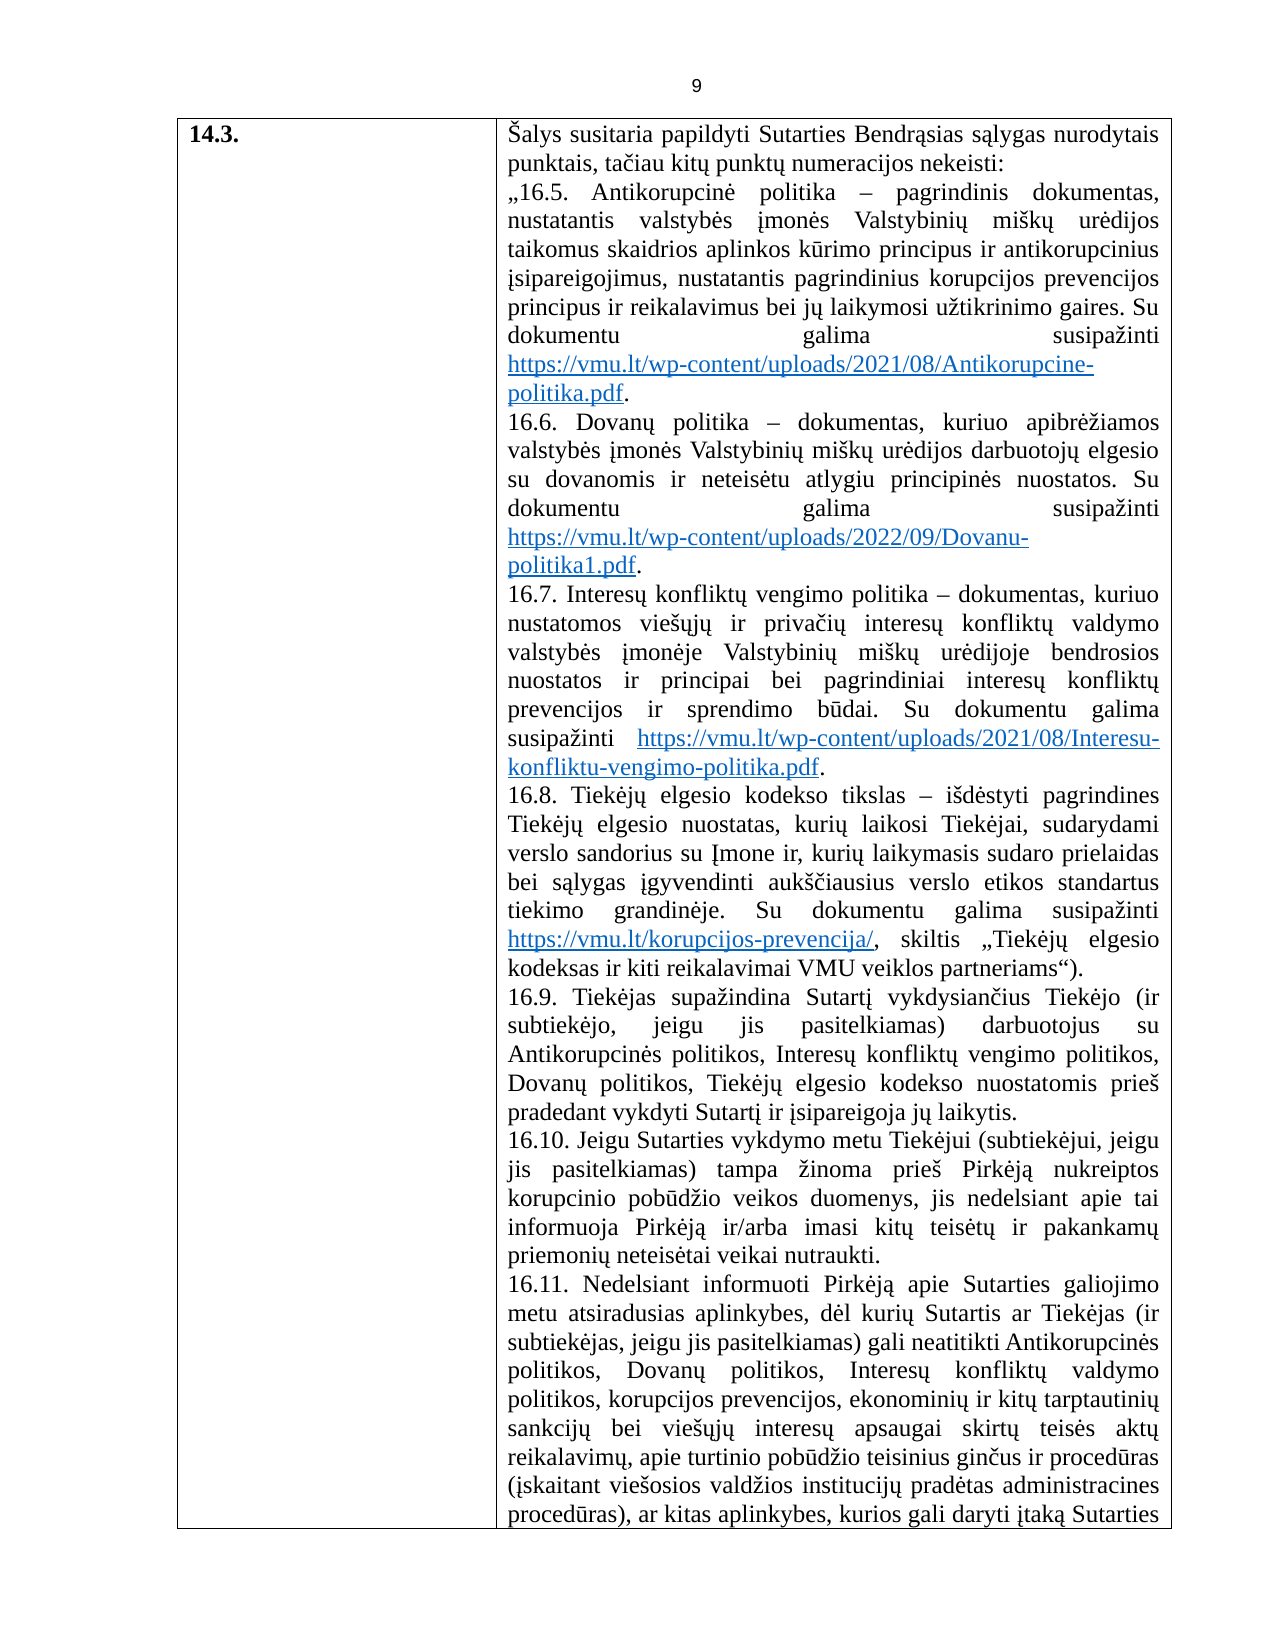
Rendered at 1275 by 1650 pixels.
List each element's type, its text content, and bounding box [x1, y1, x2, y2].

table_cell 14.3. [178, 119, 496, 1528]
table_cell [497, 119, 1171, 1528]
